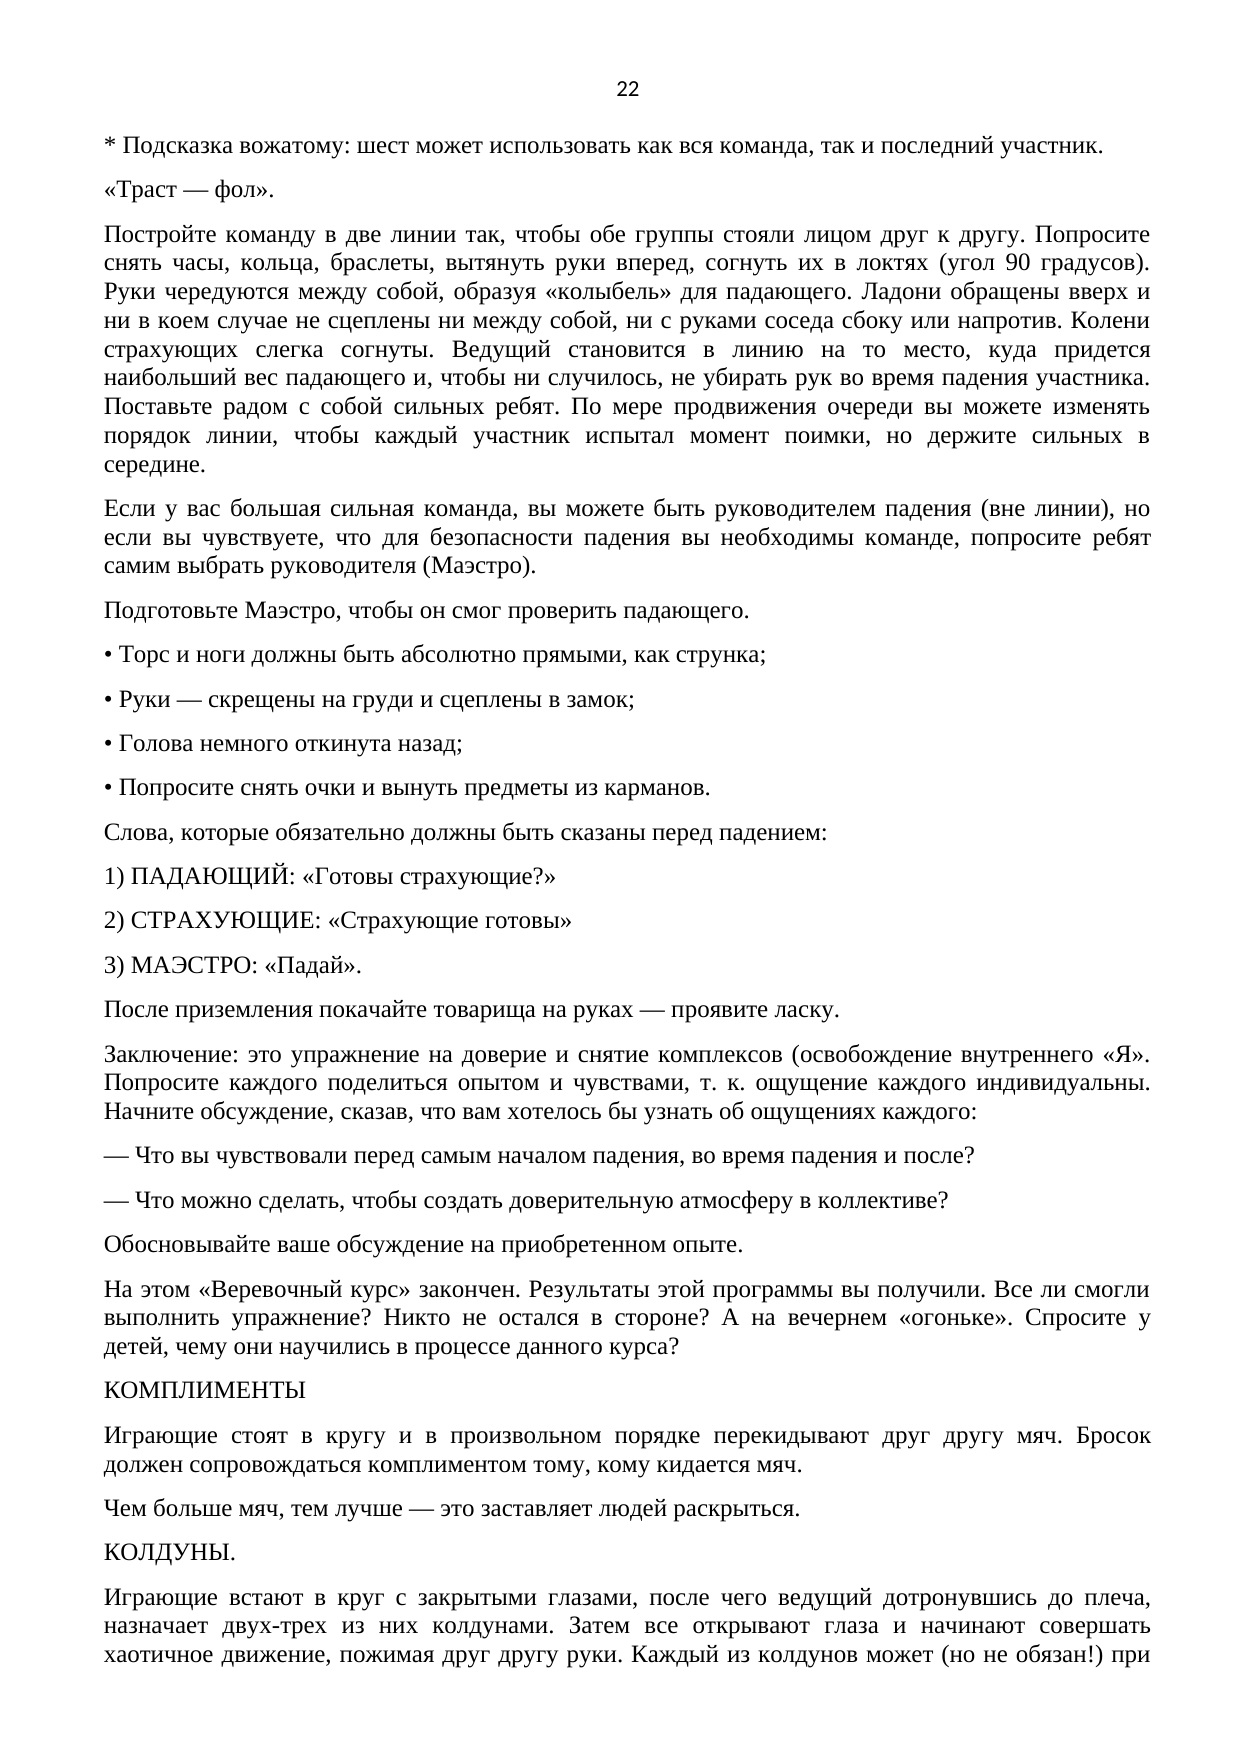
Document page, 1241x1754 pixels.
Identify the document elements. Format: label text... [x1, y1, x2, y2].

text — Что можно сделать, чтобы создать доверительную атмосферу в коллективе? [103, 1185, 1152, 1214]
text 2) СТРАХУЮЩИЕ: «Страхующие готовы» [103, 906, 1152, 934]
text Если у вас большая сильная команда, вы можете быть руководителем падения (вне линии), но если вы чувствуете, что для безопасности падения вы необходимы команде, попросите ребят самим выбрать руководителя (Маэстро). [103, 493, 1152, 579]
text КОМПЛИМЕНТЫ [103, 1376, 1152, 1404]
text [103, 1582, 1152, 1668]
text После приземления покачайте товарища на руках — проявите ласку. [103, 994, 1152, 1023]
text — Что вы чувствовали перед самым началом падения, во время падения и после? [103, 1141, 1152, 1169]
text • Голова немного откинута назад; [103, 728, 1152, 757]
text Заключение: это упражнение на доверие и снятие комплексов (освобождение внутреннего «Я». Попросите каждого поделиться опытом и чувствами, т. к. ощущение каждого индивидуальны. Начните обсуждение, сказав, что вам хотелось бы узнать об ощущениях каждого: [103, 1039, 1152, 1125]
text Слова, которые обязательно должны быть сказаны перед падением: [103, 817, 1152, 846]
text На этом «Веревочный курс» закончен. Результаты этой программы вы получили. Все ли смогли выполнить упражнение? Никто не остался в стороне? А на вечернем «огоньке». Спросите у детей, чему они научились в процессе данного курса? [103, 1274, 1152, 1360]
text «Траст — фол». [103, 174, 1152, 203]
text Чем больше мяч, тем лучше — это заставляет людей раскрыться. [103, 1493, 1152, 1522]
text • Попросите снять очки и вынуть предметы из карманов. [103, 772, 1152, 801]
text Подготовьте Маэстро, чтобы он смог проверить падающего. [103, 595, 1152, 624]
text КОЛДУНЫ. [103, 1537, 1152, 1566]
text 3) МАЭСТРО: «Падай». [103, 950, 1152, 979]
text * Подсказка вожатому: шест может использовать как вся команда, так и последний участник. [103, 130, 1152, 159]
text • Руки — скрещены на груди и сцеплены в замок; [103, 684, 1152, 712]
text Обосновывайте ваше обсуждение на приобретенном опыте. [103, 1229, 1152, 1258]
text 1) ПАДАЮЩИЙ: «Готовы страхующие?» [103, 861, 1152, 890]
text Играющие стоят в кругу и в произвольном порядке перекидывают друг другу мяч. Бросок должен сопровождаться комплиментом тому, кому кидается мяч. [103, 1420, 1152, 1477]
text Постройте команду в две линии так, чтобы обе группы стояли лицом друг к другу. Попросите снять часы, кольца, браслеты, вытянуть руки вперед, согнуть их в локтях (угол 90 градусов). Руки чередуются между собой, образуя «колыбель» для падающего. Ладони обращены вверх и ни в коем случае не сцеплены ни между собой, ни с руками соседа сбоку или напротив. Колени страхующих слегка согнуты. Ведущий становится в линию на то место, куда придется наибольший вес падающего и, чтобы ни случилось, не убирать рук во время падения участника. Поставьте радом с собой сильных ребят. По мере продвижения очереди вы можете изменять порядок линии, чтобы каждый участник испытал момент поимки, но держите сильных в середине. [103, 219, 1152, 477]
text • Торс и ноги должны быть абсолютно прямыми, как струнка; [103, 639, 1152, 668]
